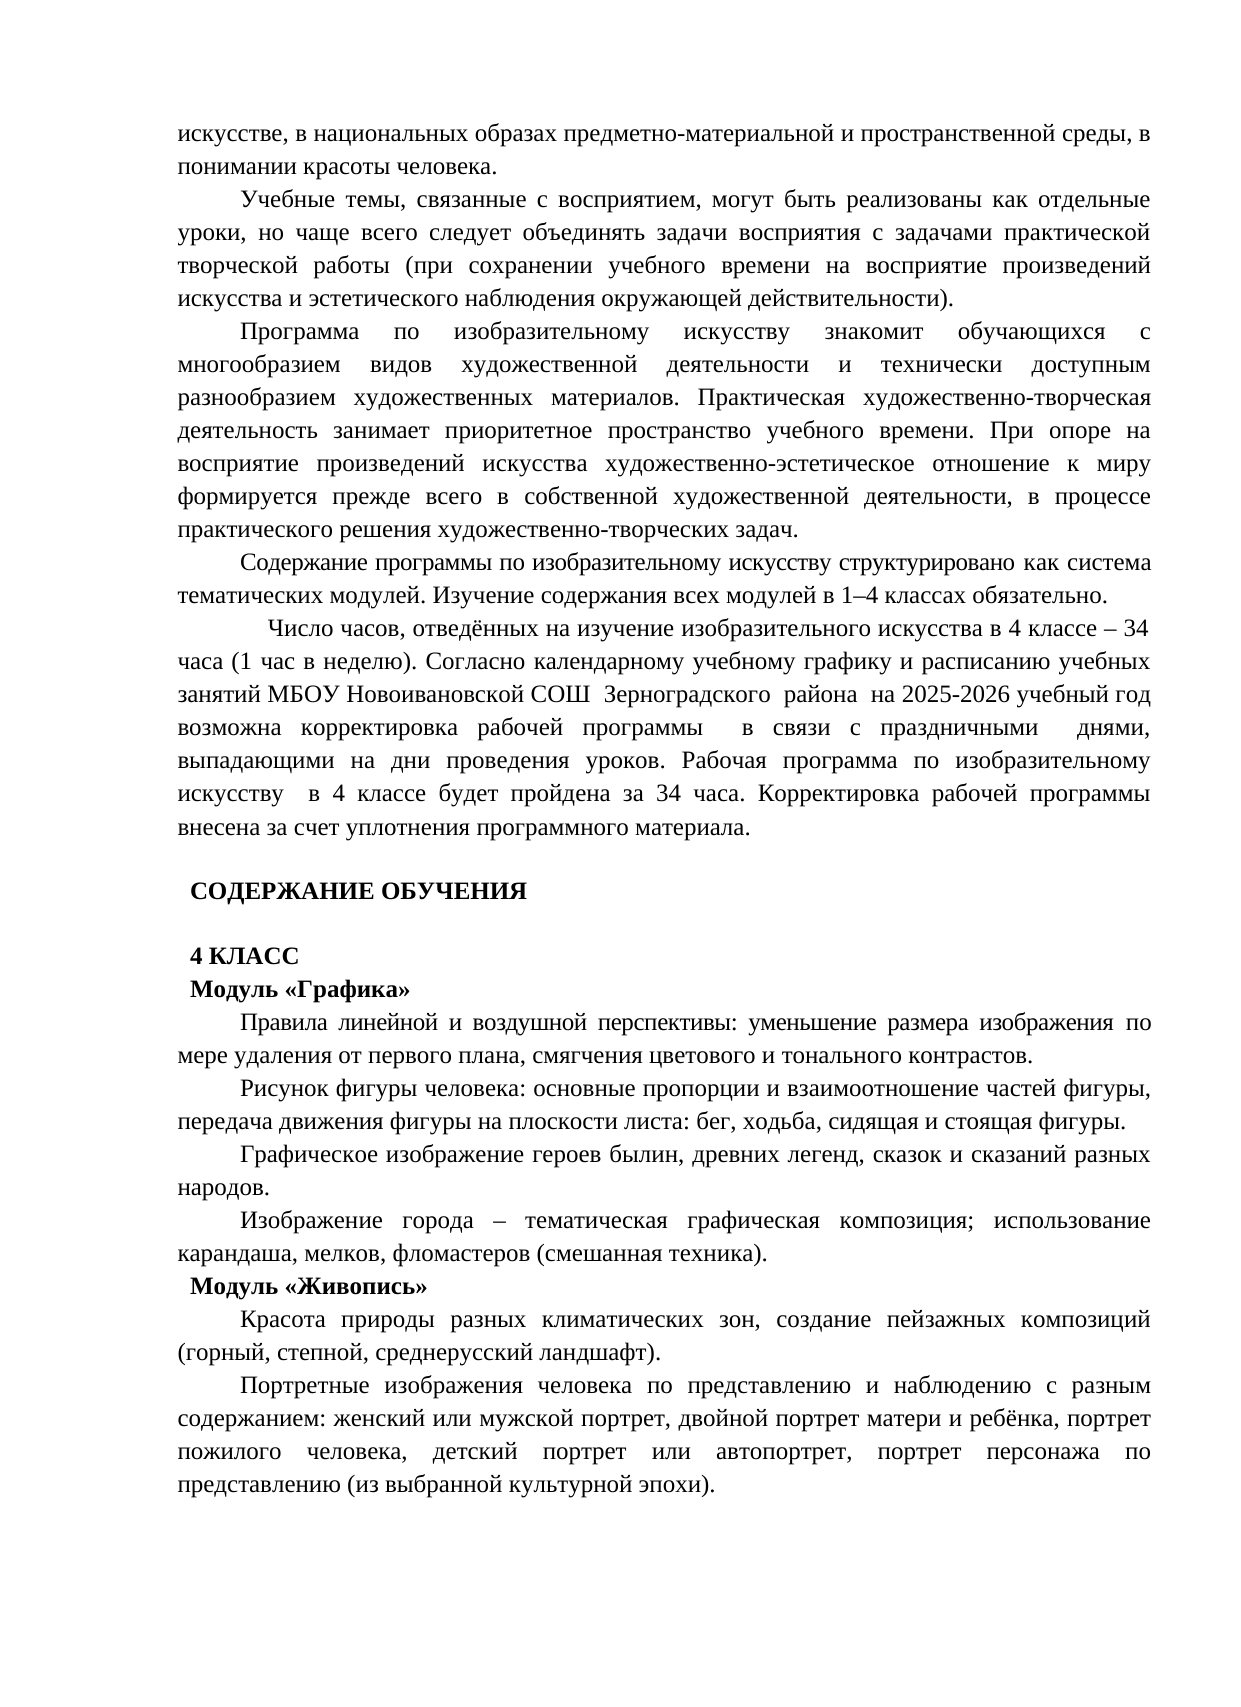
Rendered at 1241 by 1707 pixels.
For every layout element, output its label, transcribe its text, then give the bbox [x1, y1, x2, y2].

text 4 КЛАСС [190, 941, 1152, 969]
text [177, 118, 1152, 180]
text СОДЕРЖАНИЕ ОБУЧЕНИЯ [190, 876, 1152, 905]
text Модуль «Живопись» [190, 1271, 1152, 1300]
text Программа по изобразительному искусству знакомит обучающихся с многообразием видов художественной деятельности и технически доступным разнообразием художественных материалов. Практическая художественно-творческая деятельность занимает приоритетное пространство учебного времени. При опоре на восприятие произведений искусства художественно-эстетическое отношение к миру формируется прежде всего в собственной художественной деятельности, в процессе практического решения художественно-творческих задач. [177, 316, 1152, 543]
text Модуль «Графика» [190, 974, 1152, 1002]
text Содержание программы по изобразительному искусству структурировано как система тематических модулей. Изучение содержания всех модулей в 1–4 классах обязательно. [177, 547, 1152, 609]
text Рисунок фигуры человека: основные пропорции и взаимоотношение частей фигуры, передача движения фигуры на плоскости листа: бег, ходьба, сидящая и стоящая фигуры. [177, 1073, 1152, 1134]
text Портретные изображения человека по представлению и наблюдению с разным содержанием: женский или мужской портрет, двойной портрет матери и ребёнка, портрет пожилого человека, детский портрет или автопортрет, портрет персонажа по представлению (из выбранной культурной эпохи). [177, 1370, 1152, 1498]
text Изображение города – тематическая графическая композиция; использование карандаша, мелков, фломастеров (смешанная техника). [177, 1205, 1152, 1267]
text Красота природы разных климатических зон, создание пейзажных композиций (горный, степной, среднерусский ландшафт). [177, 1304, 1152, 1366]
text Учебные темы, связанные с восприятием, могут быть реализованы как отдельные уроки, но чаще всего следует объединять задачи восприятия с задачами практической творческой работы (при сохранении учебного времени на восприятие произведений искусства и эстетического наблюдения окружающей действительности). [177, 184, 1152, 312]
text Число часов, отведённых на изучение изобразительного искусства в 4 классе – 34 часа (1 час в неделю). Согласно календарному учебному графику и расписанию учебных занятий МБОУ Новоивановской СОШ Зерноградского района на 2025-2026 учебный год возможна корректировка рабочей программы в связи с праздничными днями, выпадающими на дни проведения уроков. Рабочая программа по изобразительному искусству в 4 классе будет пройдена за 34 часа. Корректировка рабочей программы внесена за счет уплотнения программного материала. [177, 613, 1152, 840]
text Правила линейной и воздушной перспективы: уменьшение размера изображения по мере удаления от первого плана, смягчения цветового и тонального контрастов. [177, 1007, 1152, 1068]
text Графическое изображение героев былин, древних легенд, сказок и сказаний разных народов. [177, 1139, 1152, 1201]
